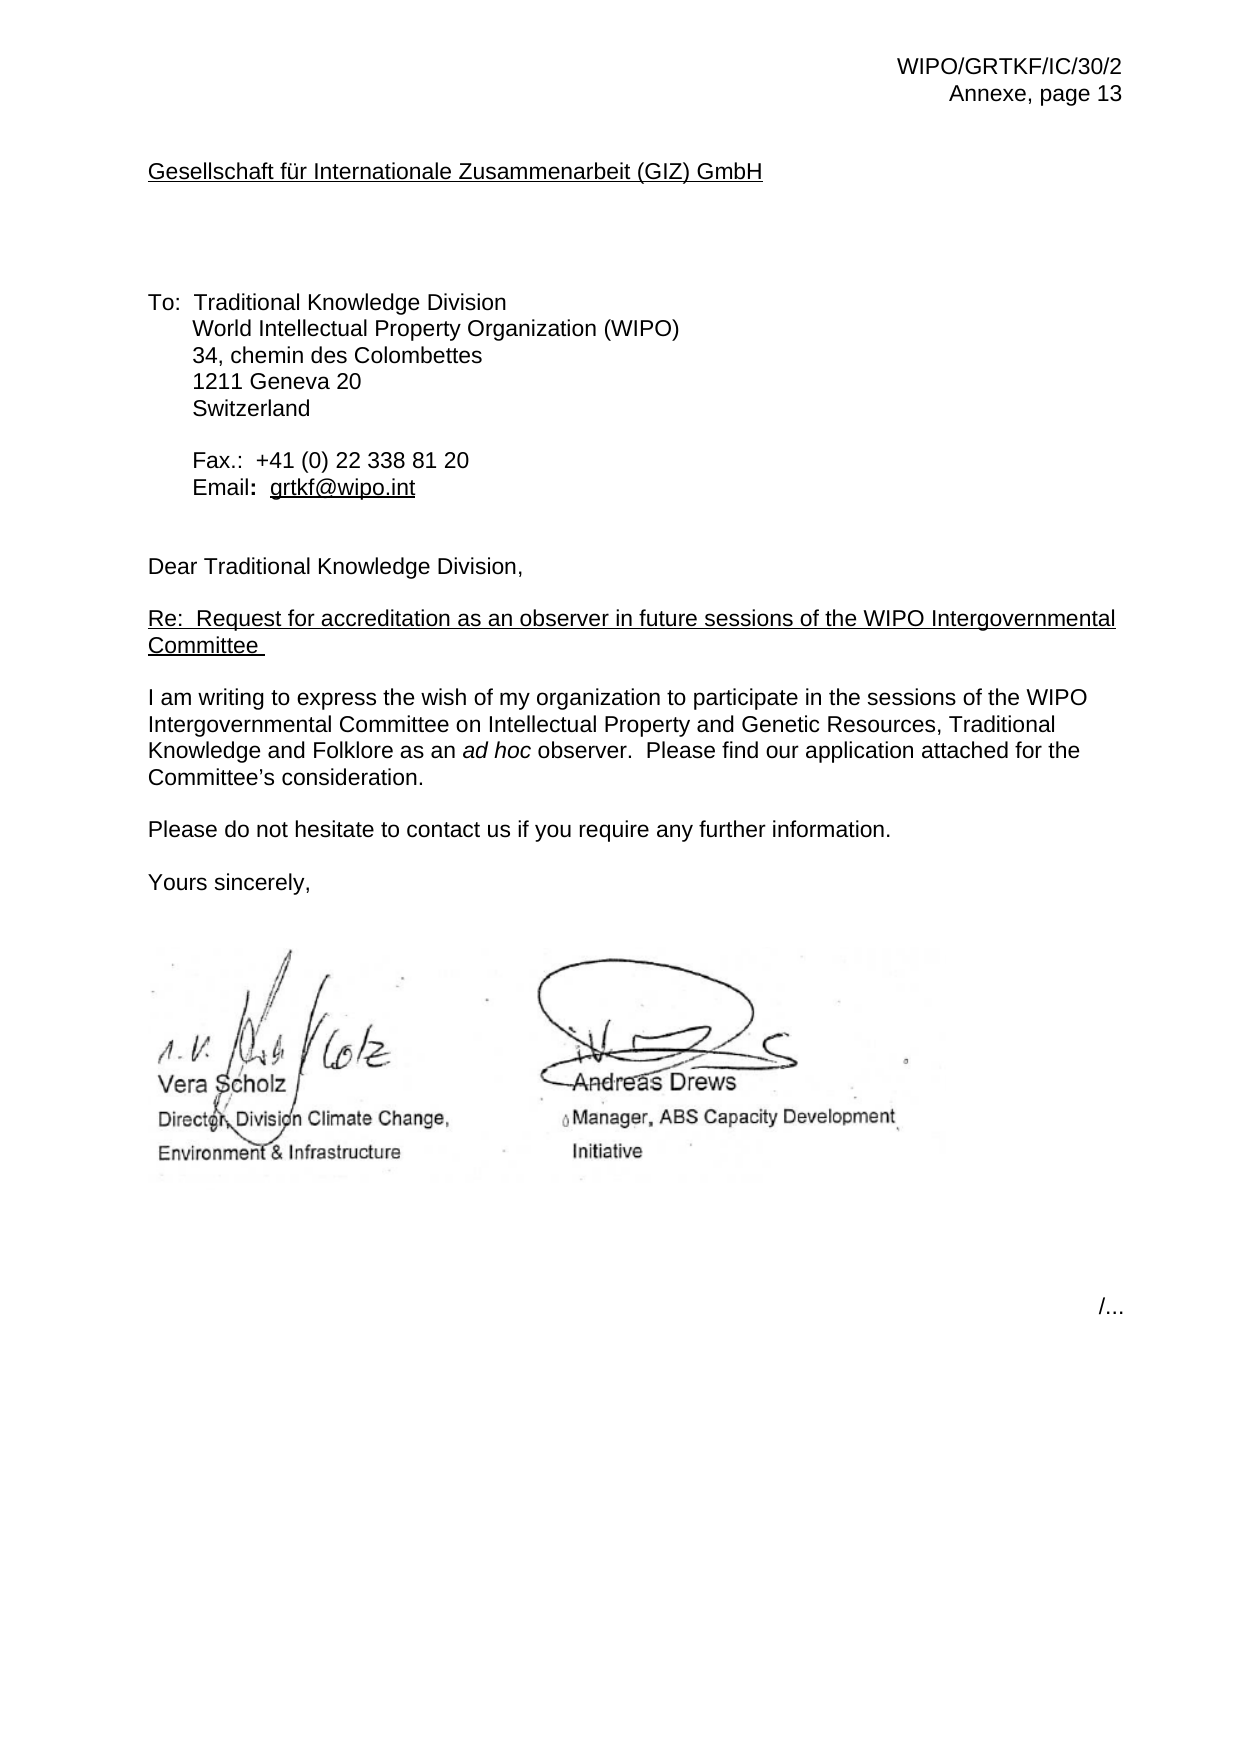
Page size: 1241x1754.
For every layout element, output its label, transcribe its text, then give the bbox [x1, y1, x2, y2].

text To: Traditional Knowledge Division [148, 289, 1122, 315]
text 1211 Geneva 20 [192, 368, 1122, 394]
text Switzerland [192, 394, 1122, 421]
text Dear Traditional Knowledge Division, [148, 553, 1122, 579]
text I am writing to express the wish of my organization to participate in the sessions of the WIPO Intergovernmental Committee on Intellectual Property and Genetic Resources, Traditional Knowledge and Folklore as an ad hoc observer. Please find our application attached for the Committee’s consideration. [148, 684, 1122, 790]
text Gesellschaft für Internationale Zusammenarbeit (GIZ) GmbH [148, 158, 1124, 184]
text Fax.: +41 (0) 22 338 81 20 [192, 447, 1122, 473]
text Please do not hesitate to contact us if you require any further information. [148, 816, 1122, 842]
text Re: Request for accreditation as an observer in future sessions of the WIPO Intergovernmental Committee [148, 605, 1122, 658]
text 34, chemin des Colombettes [192, 342, 1122, 368]
text /... [148, 1293, 1124, 1319]
text Email: grtkf@wipo.int [192, 473, 1122, 500]
picture [147, 947, 947, 1190]
text World Intellectual Property Organization (WIPO) [192, 315, 1122, 342]
text Yours sincerely, [148, 869, 1122, 895]
